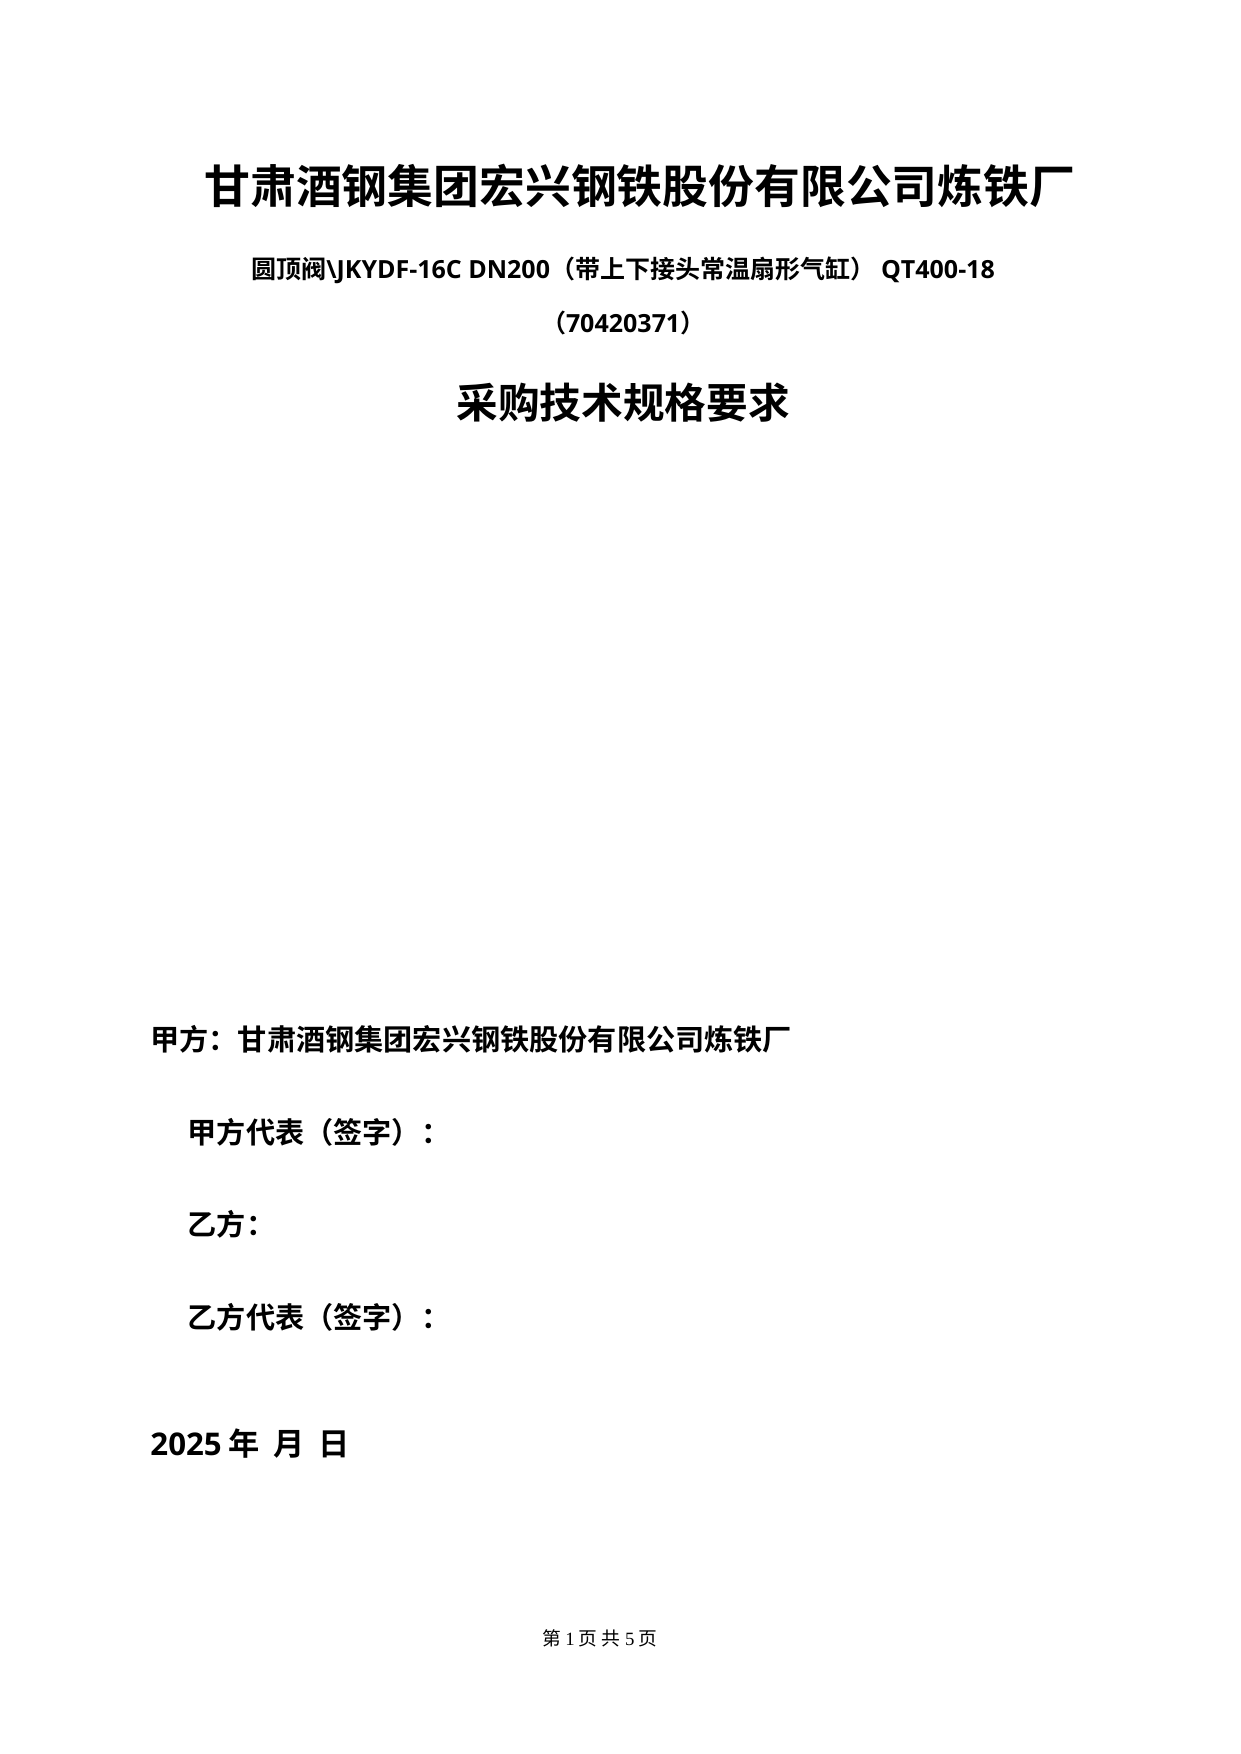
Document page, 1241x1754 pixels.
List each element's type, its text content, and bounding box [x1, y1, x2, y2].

text 甘肃酒钢集团宏兴钢铁股份有限公司炼铁厂 [112, 150, 1087, 216]
text 圆顶阀\JKYDF-16C DN200（带上下接头常温扇形气缸） QT400-18 （70420371） 采购技术规格要求 [112, 249, 1134, 431]
text 甲方：甘肃酒钢集团宏兴钢铁股份有限公司炼铁厂 [112, 658, 1087, 1059]
text 乙方代表（签字）： 2025年 月 日 [112, 1294, 1134, 1464]
text 乙方： [112, 1202, 1087, 1244]
text 甲方代表（签字）： [112, 1109, 1087, 1152]
